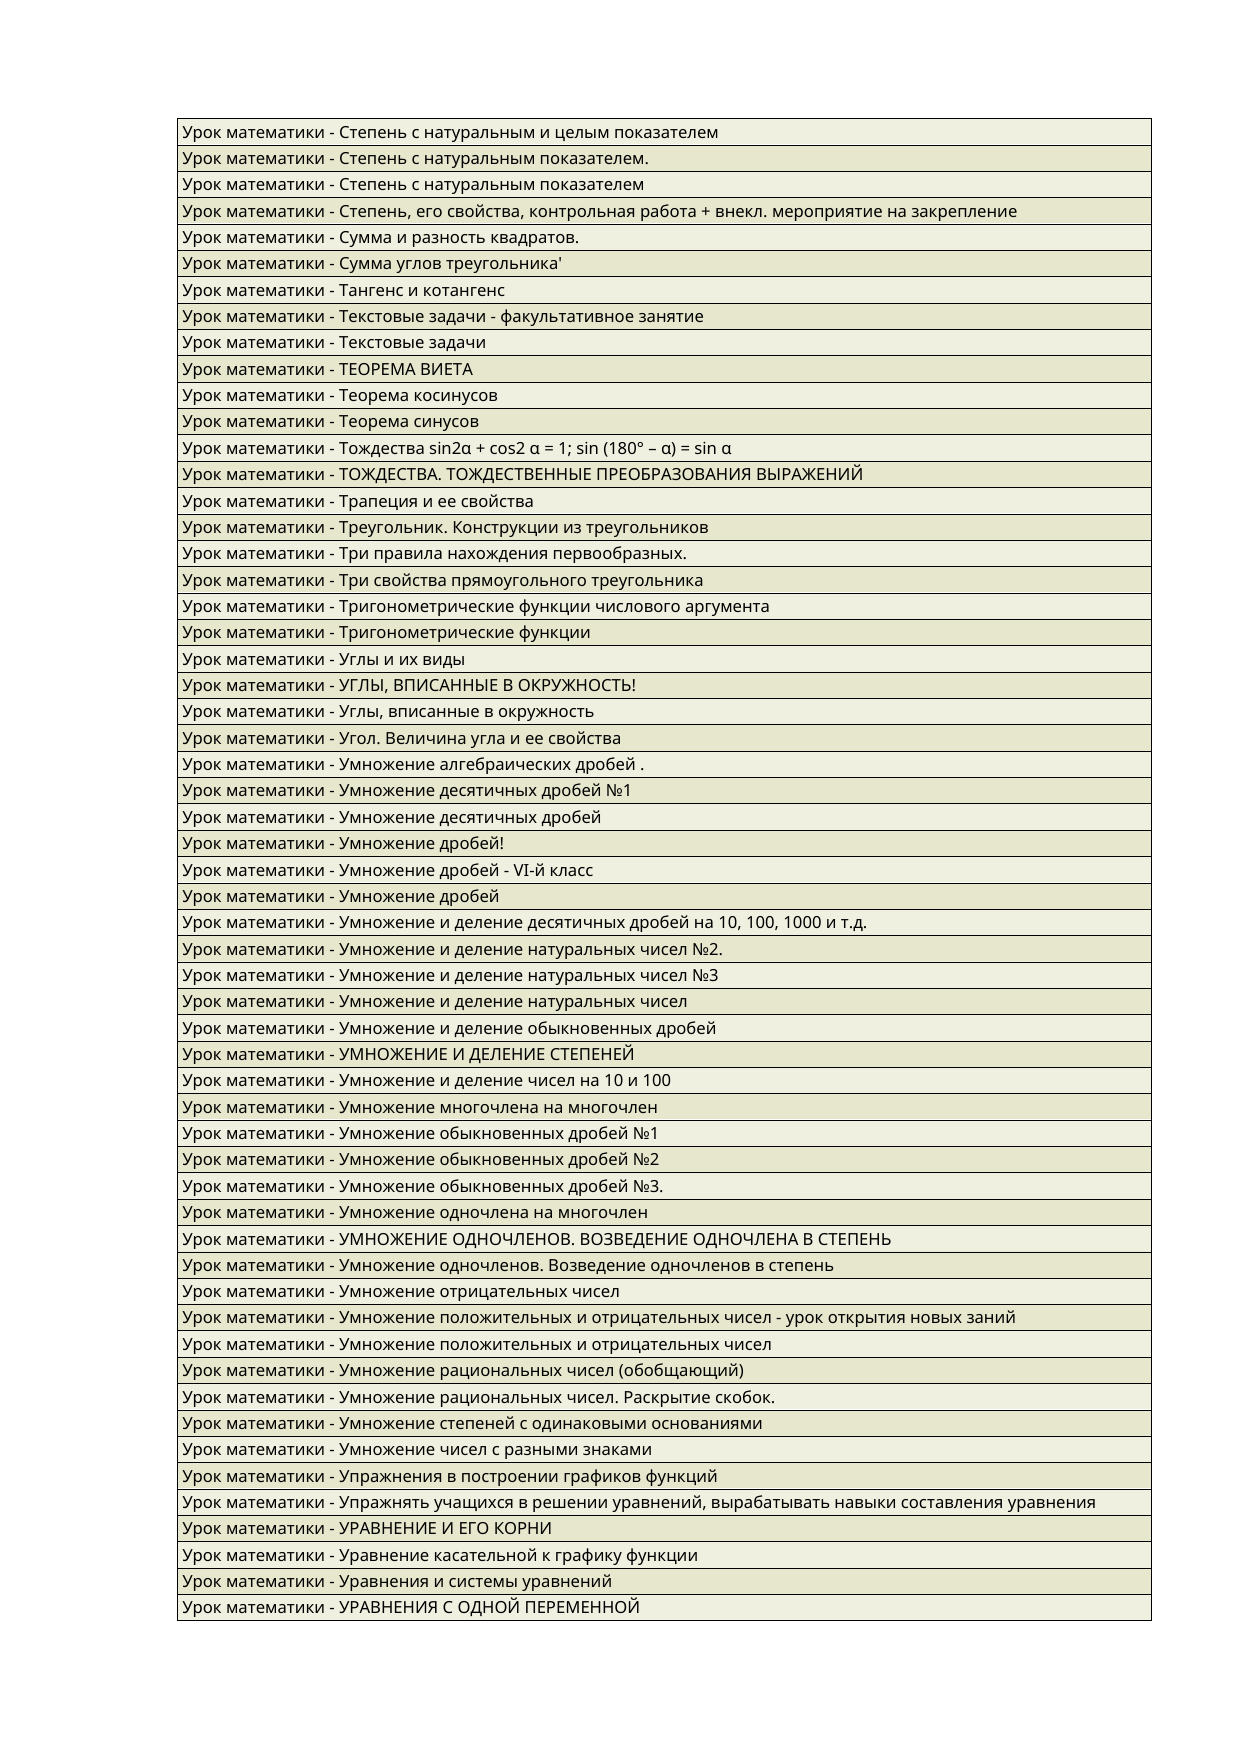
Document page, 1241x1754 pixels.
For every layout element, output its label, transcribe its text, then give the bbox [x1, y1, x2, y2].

table_cell Урок математики - Умножение одночленов. Возведение одночленов в степень [178, 1253, 1151, 1278]
table_cell Урок математики - Упражнять учащихся в решении уравнений, вырабатывать навыки составления уравнения [178, 1490, 1151, 1515]
table_cell Урок математики - Умножение дробей - VI-й класс [178, 857, 1151, 882]
table_cell Урок математики - Сумма углов треугольника' [178, 251, 1151, 276]
table_cell Урок математики - Умножение чисел с разными знаками [178, 1437, 1151, 1462]
table_cell Урок математики - Угол. Величина угла и ее свойства [178, 725, 1151, 751]
table_cell Урок математики - Треугольник. Конструкции из треугольников [178, 515, 1151, 540]
table_cell Урок математики - Умножение алгебраических дробей . [178, 752, 1151, 777]
table_cell Урок математики - ТОЖДЕСТВА. ТОЖДЕСТВЕННЫЕ ПРЕОБРАЗОВАНИЯ ВЫРАЖЕНИЙ [178, 462, 1151, 487]
table_cell Урок математики - Умножение одночлена на многочлен [178, 1200, 1151, 1225]
table_cell Урок математики - Умножение дробей [178, 884, 1151, 909]
table_cell Урок математики - УРАВНЕНИЯ С ОДНОЙ ПЕРЕМЕННОЙ [178, 1595, 1151, 1620]
table_cell Урок математики - Текстовые задачи [178, 330, 1151, 355]
table_cell Урок математики - Степень с натуральным показателем. [178, 146, 1151, 171]
table_cell Урок математики - Умножение рациональных чисел (обобщающий) [178, 1358, 1151, 1383]
table_cell Урок математики - Тождества sin2α + cos2 α = 1; sin (180° – α) = sin α [178, 435, 1151, 461]
table_cell Урок математики - Умножение положительных и отрицательных чисел - урок открытия новых заний [178, 1305, 1151, 1330]
table_cell Урок математики - Умножение и деление натуральных чисел [178, 989, 1151, 1014]
table_cell Урок математики - Трапеция и ее свойства [178, 488, 1151, 513]
table_cell Урок математики - Углы и их виды [178, 646, 1151, 672]
table_cell Урок математики - Умножение обыкновенных дробей №1 [178, 1121, 1151, 1146]
table_cell Урок математики - УГЛЫ, ВПИСАННЫЕ В ОКРУЖНОСТЬ! [178, 673, 1151, 698]
table_cell Урок математики - Теорема косинусов [178, 383, 1151, 408]
table_cell Урок математики - Углы, вписанные в окружность [178, 699, 1151, 724]
table_cell Урок математики - Текстовые задачи - факультативное занятие [178, 304, 1151, 329]
table_cell Урок математики - Упражнения в построении графиков функций [178, 1463, 1151, 1488]
table_cell Урок математики - Степень с натуральным показателем [178, 172, 1151, 197]
table_cell Урок математики - Умножение многочлена на многочлен [178, 1094, 1151, 1119]
table_cell Урок математики - Теорема синусов [178, 409, 1151, 434]
table_cell Урок математики - Умножение и деление натуральных чисел №2. [178, 936, 1151, 961]
table_cell Урок математики - УРАВНЕНИЕ И ЕГО КОРНИ [178, 1516, 1151, 1541]
table_cell Урок математики - Три свойства прямоугольного треугольника [178, 567, 1151, 592]
table_cell Урок математики - Умножение отрицательных чисел [178, 1279, 1151, 1304]
table_cell Урок математики - Умножение и деление обыкновенных дробей [178, 1015, 1151, 1041]
table_cell Урок математики - УМНОЖЕНИЕ ОДНОЧЛЕНОВ. ВОЗВЕДЕНИЕ ОДНОЧЛЕНА В СТЕПЕНЬ [178, 1226, 1151, 1251]
table_cell Урок математики - Три правила нахождения первообразных. [178, 541, 1151, 566]
table_cell Урок математики - Умножение десятичных дробей [178, 804, 1151, 830]
table_cell Урок математики - ТЕОРЕМА ВИЕТА [178, 356, 1151, 382]
table_cell Урок математики - УМНОЖЕНИЕ И ДЕЛЕНИЕ СТЕПЕНЕЙ [178, 1042, 1151, 1067]
table_cell Урок математики - Умножение обыкновенных дробей №3. [178, 1173, 1151, 1199]
table_cell Урок математики - Уравнения и системы уравнений [178, 1569, 1151, 1594]
table_cell Урок математики - Степень с натуральным и целым показателем [178, 119, 1151, 144]
table_cell Урок математики - Уравнение касательной к графику функции [178, 1542, 1151, 1568]
table_cell Урок математики - Умножение десятичных дробей №1 [178, 778, 1151, 803]
table_cell Урок математики - Умножение и деление чисел на 10 и 100 [178, 1068, 1151, 1093]
table_cell Урок математики - Умножение дробей! [178, 831, 1151, 856]
table_cell Урок математики - Умножение положительных и отрицательных чисел [178, 1331, 1151, 1357]
table_cell Урок математики - Сумма и разность квадратов. [178, 225, 1151, 250]
table_cell Урок математики - Умножение обыкновенных дробей №2 [178, 1147, 1151, 1172]
table_cell Урок математики - Степень, его свойства, контрольная работа + внекл. мероприятие на закрепление [178, 198, 1151, 223]
table_cell Урок математики - Тригонометрические функции числового аргумента [178, 594, 1151, 619]
table_cell Урок математики - Умножение рациональных чисел. Раскрытие скобок. [178, 1384, 1151, 1409]
table_cell Урок математики - Умножение степеней с одинаковыми основаниями [178, 1411, 1151, 1436]
table_cell Урок математики - Умножение и деление натуральных чисел №3 [178, 963, 1151, 988]
table_cell Урок математики - Умножение и деление десятичных дробей на 10, 100, 1000 и т.д. [178, 910, 1151, 935]
table_cell Урок математики - Тригонометрические функции [178, 620, 1151, 645]
table_cell Урок математики - Тангенс и котангенс [178, 277, 1151, 303]
